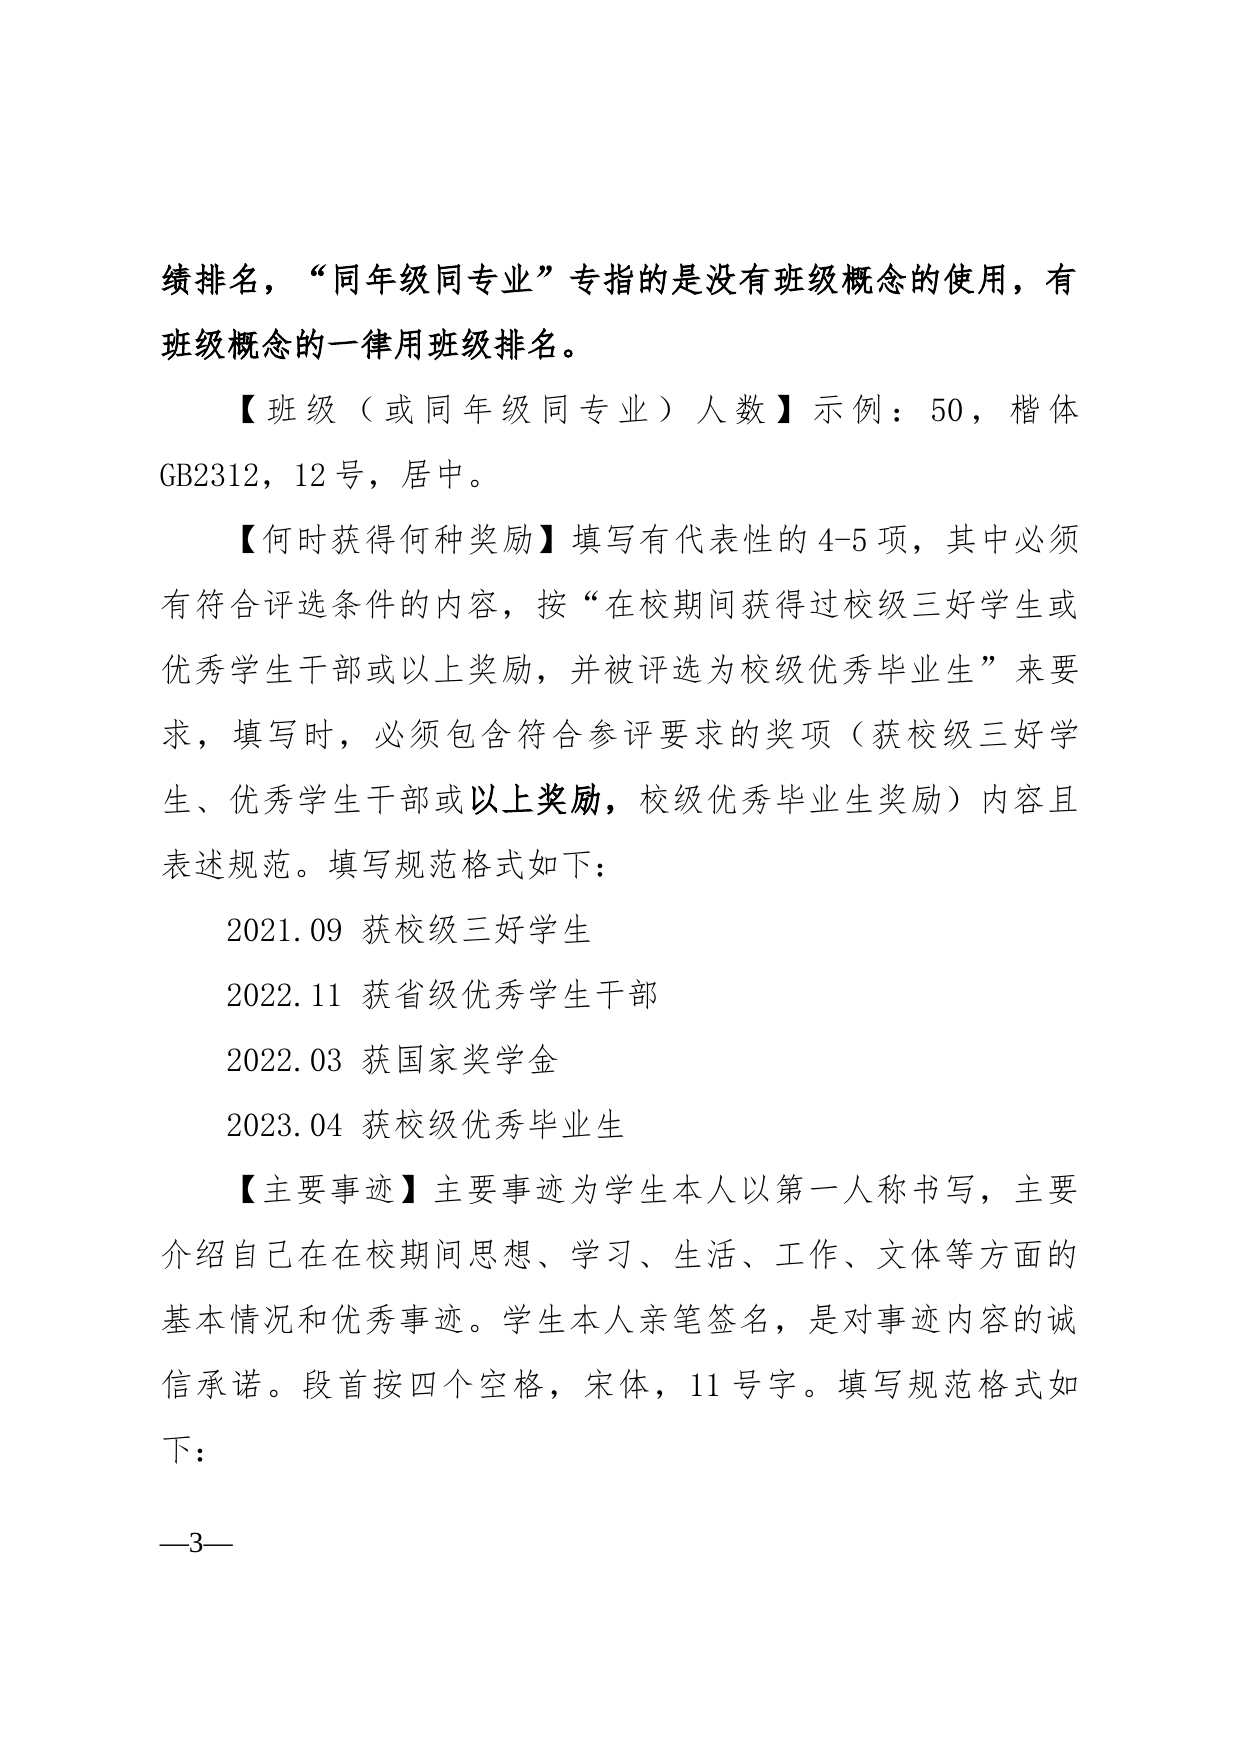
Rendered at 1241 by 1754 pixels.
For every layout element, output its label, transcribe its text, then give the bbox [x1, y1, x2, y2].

text 2021.09 获校级三好学生 [159, 894, 1081, 959]
text 【班级（或同年级同专业）人数】示例：50，楷体GB2312，12号，居中。 [159, 374, 1081, 504]
text 2023.04 获校级优秀毕业生 [159, 1089, 1081, 1154]
text 【主要事迹】主要事迹为学生本人以第一人称书写，主要介绍自己在在校期间思想、学习、生活、工作、文体等方面的基本情况和优秀事迹。学生本人亲笔签名，是对事迹内容的诚信承诺。段首按四个空格，宋体，11号字。填写规范格式如下： [159, 1154, 1081, 1479]
text 2022.11 获省级优秀学生干部 [159, 959, 1081, 1024]
text 2022.03 获国家奖学金 [159, 1024, 1081, 1089]
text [159, 244, 1081, 374]
text 【何时获得何种奖励】填写有代表性的4-5项，其中必须有符合评选条件的内容，按“在校期间获得过校级三好学生或优秀学生干部或以上奖励，并被评选为校级优秀毕业生”来要求，填写时，必须包含符合参评要求的奖项（获校级三好学生、优秀学生干部或以上奖励，校级优秀毕业生奖励）内容且表述规范。填写规范格式如下： [159, 504, 1081, 894]
